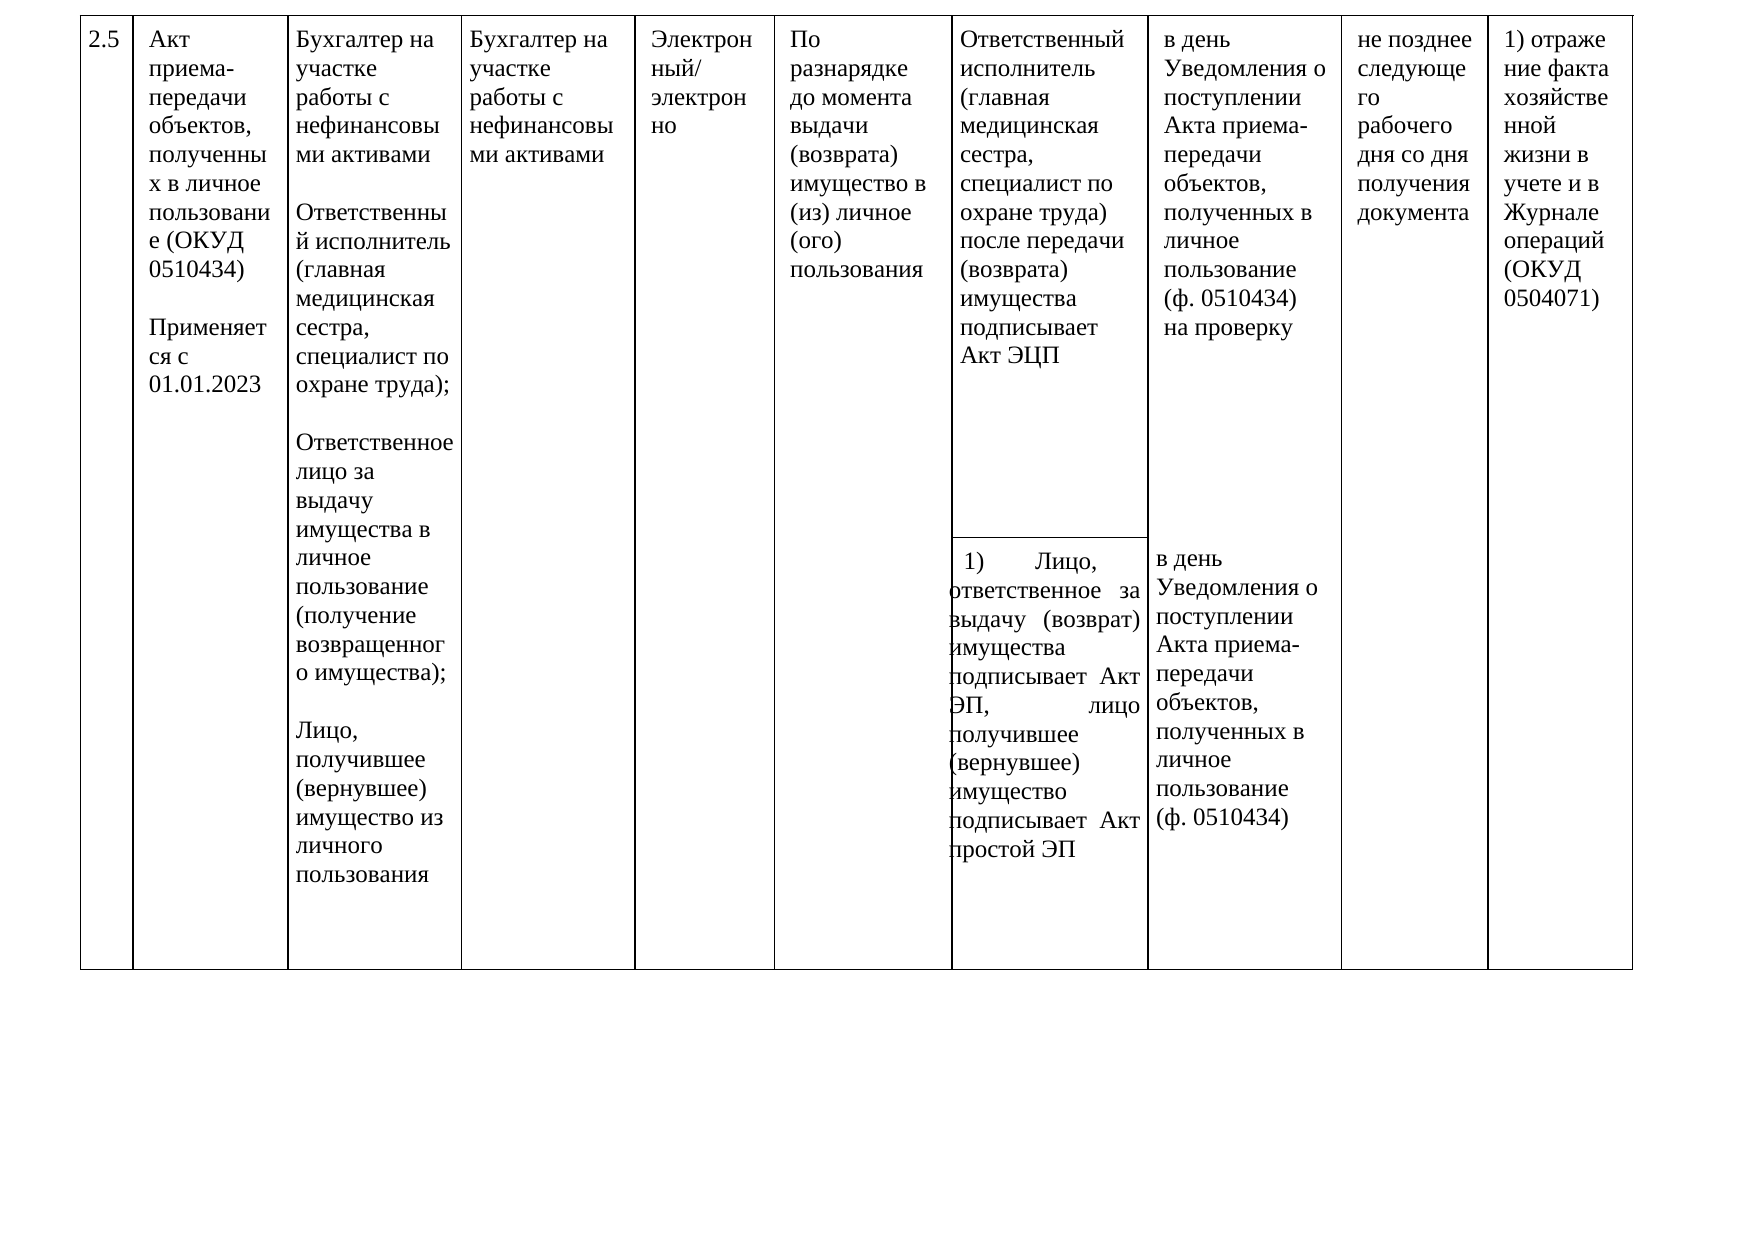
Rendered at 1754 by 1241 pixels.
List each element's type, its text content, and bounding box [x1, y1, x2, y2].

table_cell Бухгалтер на участке работы с нефинансовыми активами Ответственный исполнитель (главная медицинская сестра, специалист по охране труда); Ответственное лицо за выдачу имущества в личное пользование (получение возвращенного имущества); Лицо, получившее (вернувшее) имущество из личного пользования [289, 16, 461, 969]
table_cell По разнарядке до момента выдачи (возврата) имущество в (из) личное (ого) пользования [775, 16, 951, 969]
table_cell 1) отражение факта хозяйственной жизни в учете и в Журнале операций (ОКУД 0504071) [1489, 16, 1632, 969]
table_cell Лицо, ответственное за выдачу (возврат) имущества подписывает Акт ЭП, лицо получившее (вернувшее) имущество подписывает Акт простой ЭП [953, 538, 1147, 969]
table_cell Ответственный исполнитель (главная медицинская сестра, специалист по охране труда) после передачи (возврата) имущества подписывает Акт ЭЦП [953, 16, 1147, 537]
table_cell Акт приема-передачи объектов, полученных в личное пользование (ОКУД 0510434) Применяется с 01.01.2023 [134, 16, 287, 969]
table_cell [1342, 16, 1487, 969]
table_cell в день Уведомления о поступлении Акта приема-передачи объектов, полученных в личное пользование (ф. 0510434) на проверку в день Уведомления о поступлении Акта приема-передачи объектов, полученных в личное пользование (ф. 0510434) [1149, 16, 1341, 969]
table_cell 2.5 [81, 16, 132, 969]
table_cell Бухгалтер на участке работы с нефинансовыми активами [462, 16, 634, 969]
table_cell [636, 16, 774, 969]
